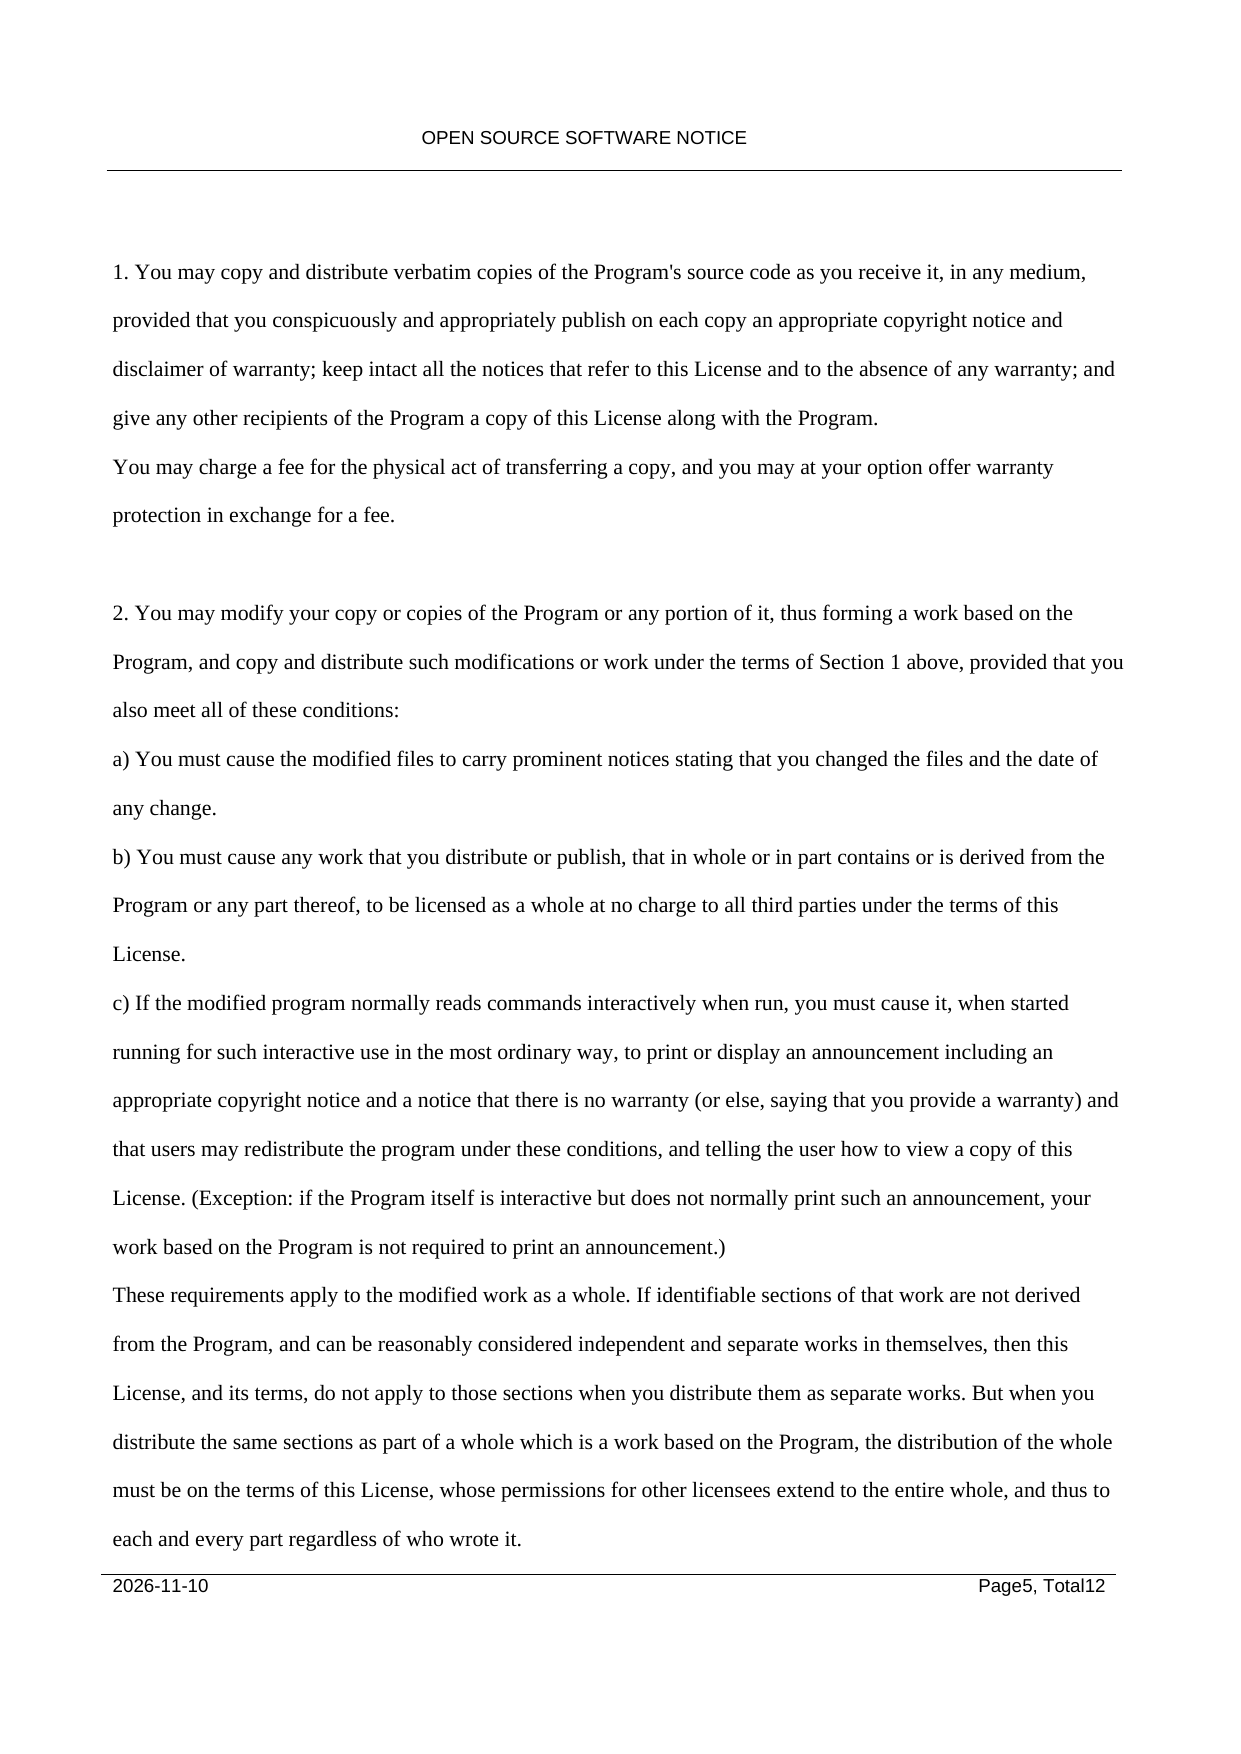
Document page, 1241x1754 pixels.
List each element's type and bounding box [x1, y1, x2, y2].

text [112, 206, 1128, 1555]
